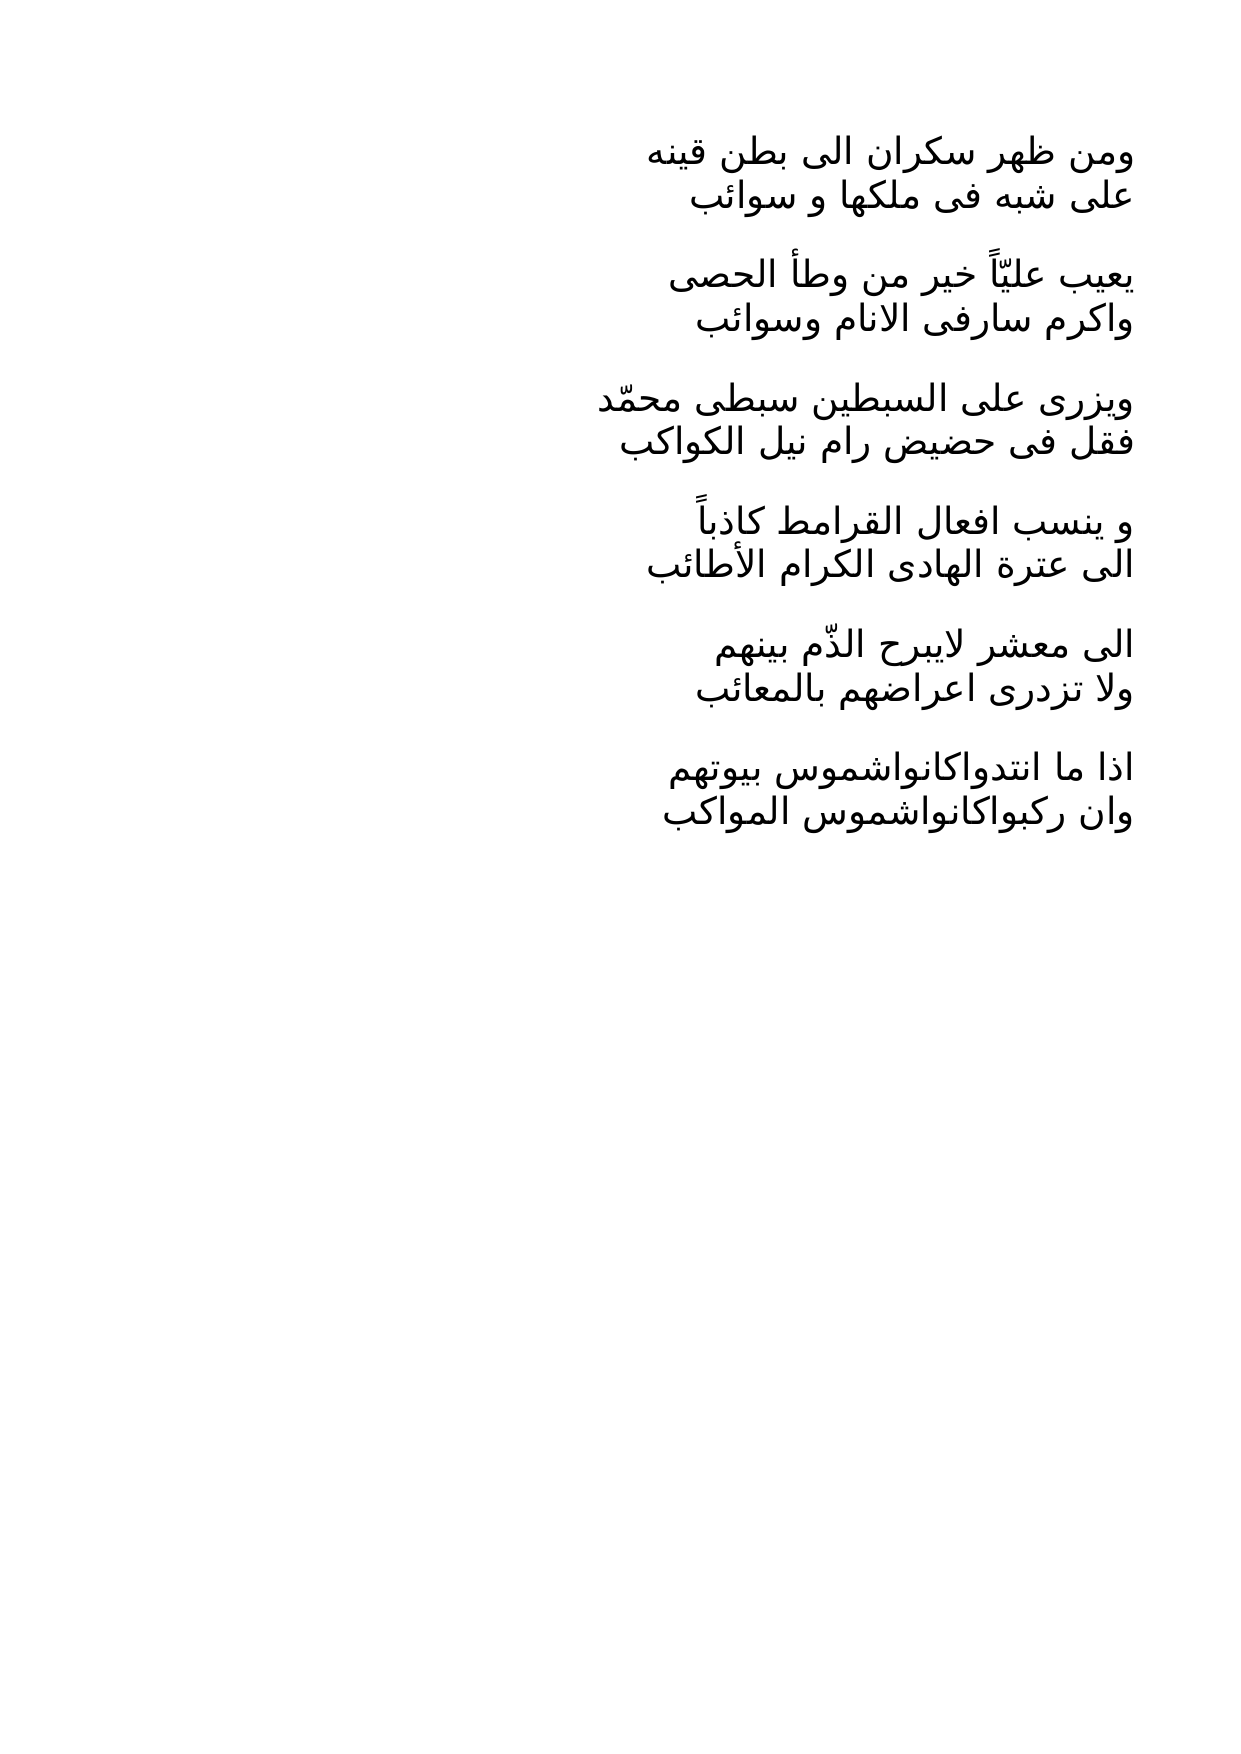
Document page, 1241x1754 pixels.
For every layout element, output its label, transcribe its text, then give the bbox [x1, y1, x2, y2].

text ومن ظهر سکران الی بطن قینه [75, 130, 1165, 173]
text الی معشر لایبرح الذّم بینهم [75, 623, 1165, 666]
text اذا ما انتدواکانواشموس بیوتهم [75, 746, 1165, 789]
text ویزری علی السبطین سبطی محمّد [75, 376, 1165, 420]
text وان رکبواکانواشموس المواکب [75, 789, 1165, 833]
text یعیب علیّاً خیر من وطأ الحصی [75, 253, 1165, 297]
text الی عترة الهادی الکرام الأطائب [75, 543, 1165, 587]
text واکرم سارفی الانام وسوائب [75, 297, 1165, 340]
text فقل فی حضیض رام نیل الکواکب [75, 420, 1165, 463]
text علی شبه فی ملکها و سوائب [75, 173, 1165, 217]
text ولا تزدری اعراضهم بالمعائب [75, 666, 1165, 710]
text و ینسب افعال القرامط کاذباً [75, 499, 1165, 543]
